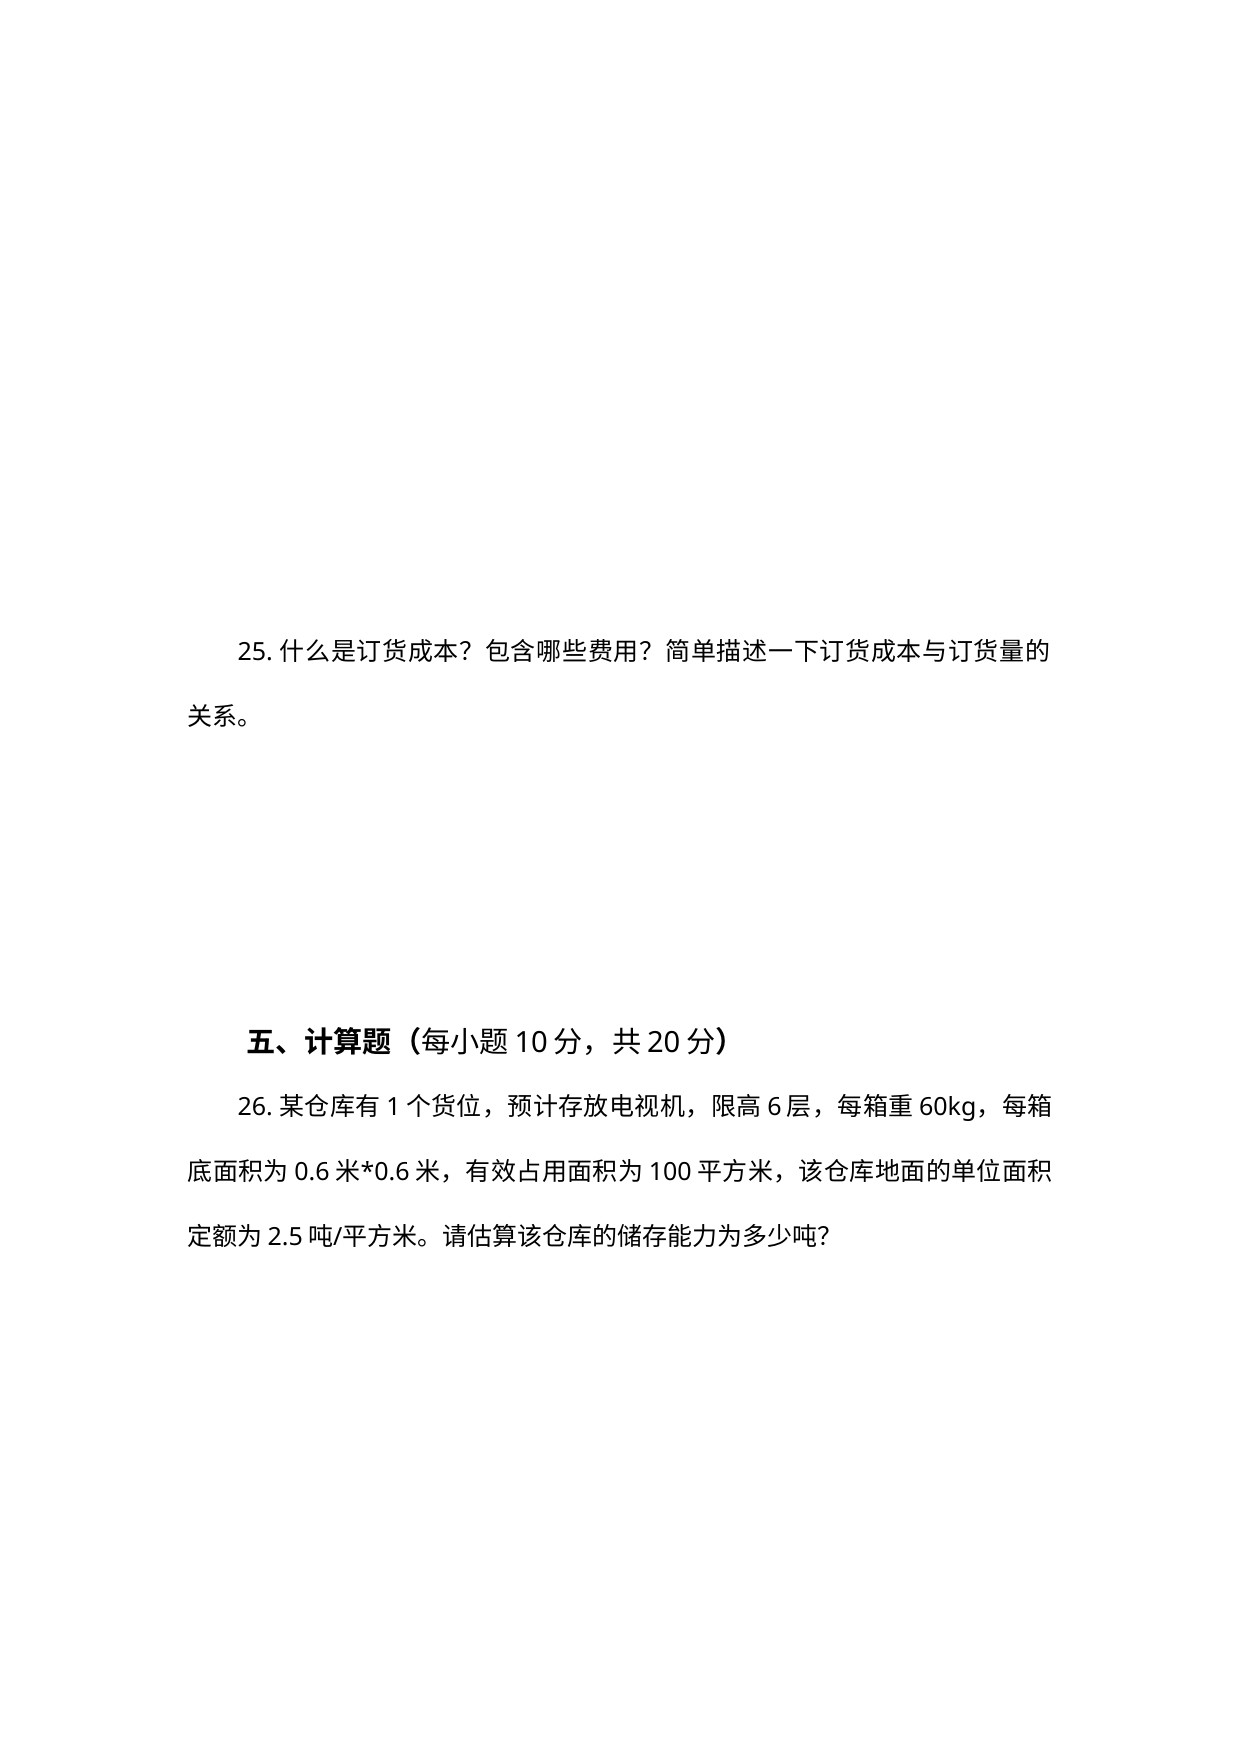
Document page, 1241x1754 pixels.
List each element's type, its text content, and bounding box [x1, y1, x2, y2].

list 某仓库有1个货位，预计存放电视机，限高6层，每箱重60kg，每箱底面积为0.6米*0.6米，有效占用面积为100平方米，该仓库地面的单位面积定额为2.5吨/平方米。请估算该仓库的储存能力为多少吨？ [187, 1072, 1053, 1267]
list 什么是订货成本？包含哪些费用？简单描述一下订货成本与订货量的关系。 [187, 617, 1053, 747]
list 五、计算题（每小题10分，共20分） [187, 1007, 1053, 1072]
